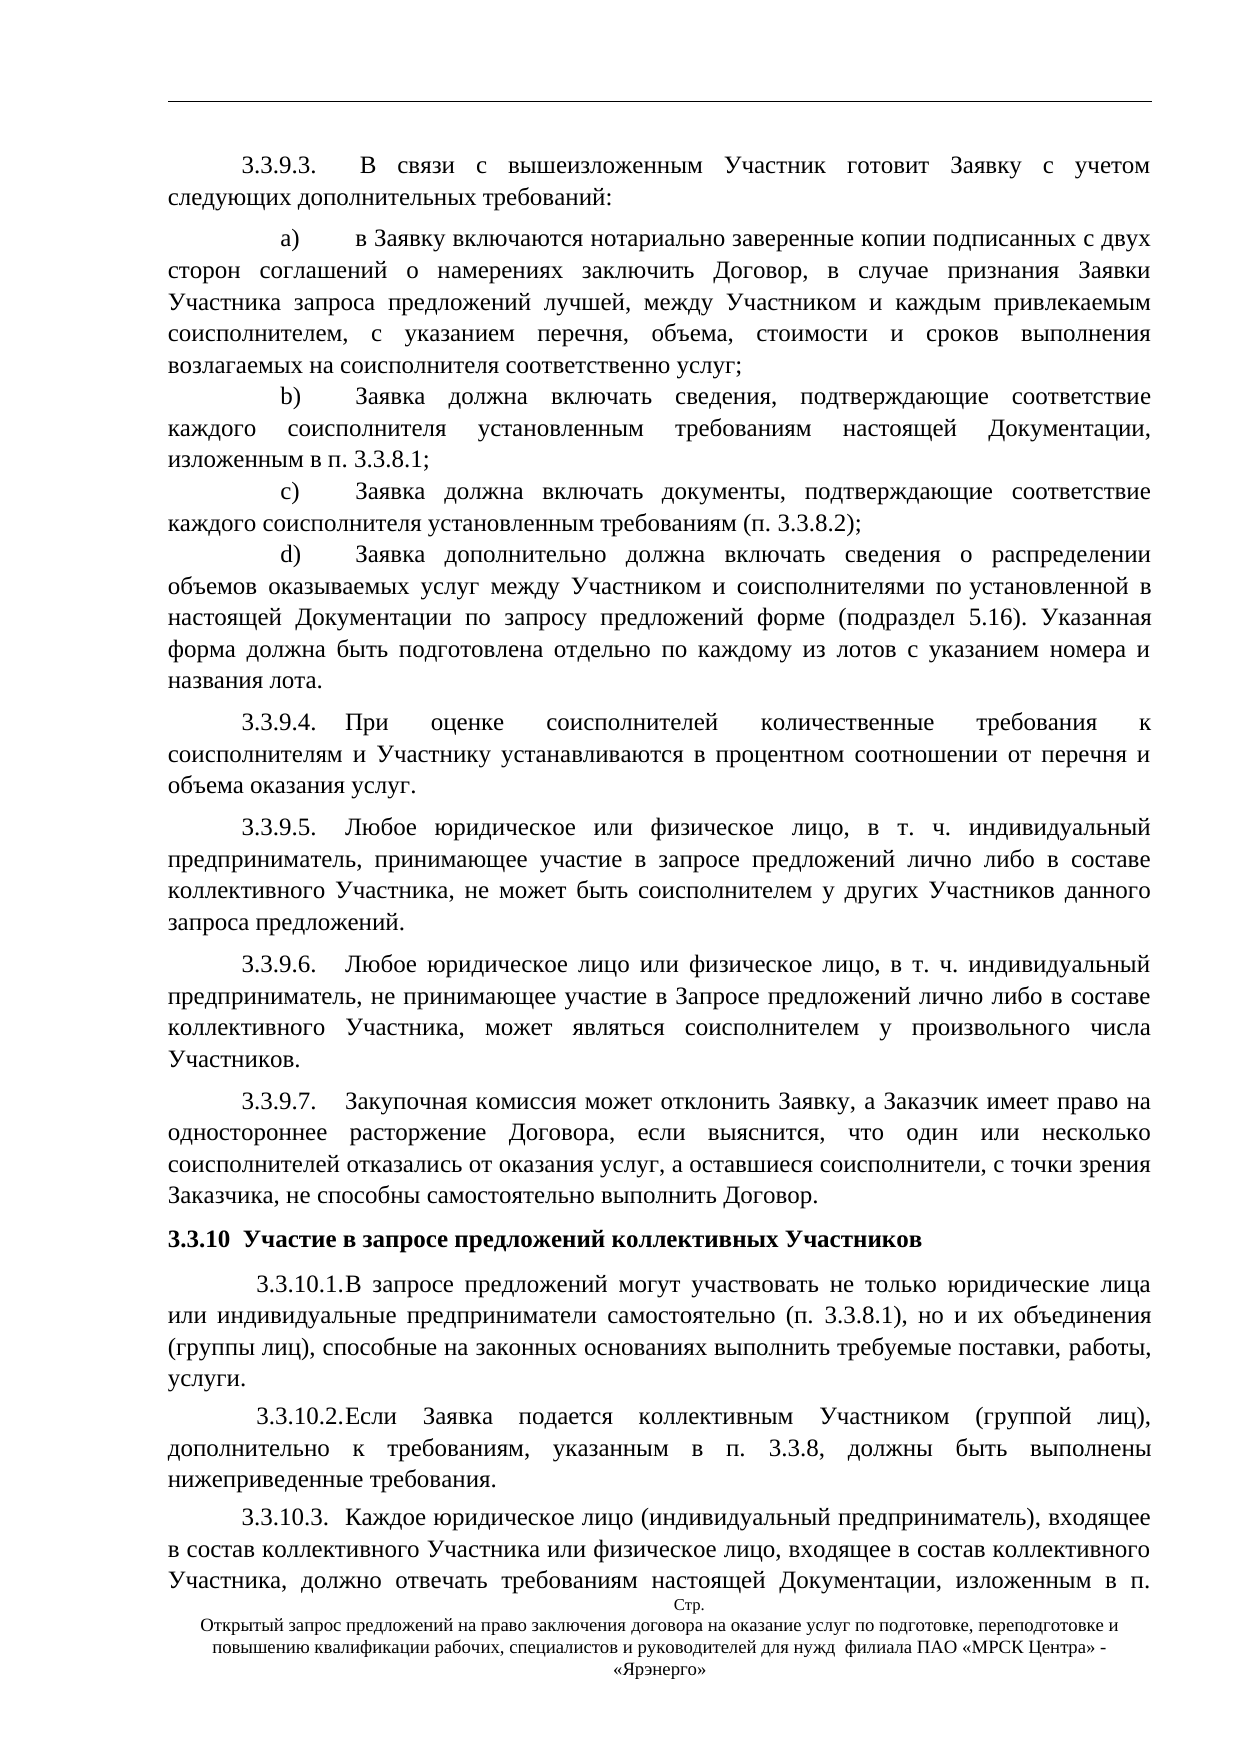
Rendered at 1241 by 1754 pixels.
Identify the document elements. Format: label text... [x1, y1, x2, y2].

list В связи с вышеизложенным Участник готовит Заявку с учетом следующих дополнительных требований: [168, 150, 1152, 210]
subtitle Участие в запросе предложений коллективных Участников [168, 1224, 1152, 1253]
list в Заявку включаются нотариально заверенные копии подписанных с двух сторон соглашений о намерениях заключить Договор, в случае признания Заявки Участника запроса предложений лучшей, между Участником и каждым привлекаемым соисполнителем, с указанием перечня, объема, стоимости и сроков выполнения возлагаемых на соисполнителя соответственно услуг; [168, 223, 1152, 378]
list Если Заявка подается коллективным Участником (группой лиц), дополнительно к требованиям, указанным в п. 3.3.8, должны быть выполнены нижеприведенные требования. [168, 1401, 1152, 1493]
list Любое юридическое лицо или физическое лицо, в т. ч. индивидуальный предприниматель, не принимающее участие в Запросе предложений лично либо в составе коллективного Участника, может являться соисполнителем у произвольного числа Участников. [168, 949, 1152, 1073]
list Любое юридическое или физическое лицо, в т. ч. индивидуальный предприниматель, принимающее участие в запросе предложений лично либо в составе коллективного Участника, не может быть соисполнителем у других Участников данного запроса предложений. [168, 812, 1152, 936]
list В запросе предложений могут участвовать не только юридические лица или индивидуальные предприниматели самостоятельно (п. 3.3.8.1), но и их объединения (группы лиц), способные на законных основаниях выполнить требуемые поставки, работы, услуги. [168, 1269, 1152, 1392]
list При оценке соисполнителей количественные требования к соисполнителям и Участнику устанавливаются в процентном соотношении от перечня и объема оказания услуг. [168, 707, 1152, 799]
list Заявка дополнительно должна включать сведения о распределении объемов оказываемых услуг между Участником и соисполнителями по установленной в настоящей Документации по запросу предложений форме (подраздел 5.16). Указанная форма должна быть подготовлена отдельно по каждому из лотов с указанием номера и названия лота. [168, 539, 1152, 694]
list Заявка должна включать документы, подтверждающие соответствие каждого соисполнителя установленным требованиям (п. 3.3.8.2); [168, 476, 1152, 536]
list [168, 1502, 1152, 1594]
list Заявка должна включать сведения, подтверждающие соответствие каждого соисполнителя установленным требованиям настоящей Документации, изложенным в п. 3.3.8.1; [168, 381, 1152, 473]
list Закупочная комиссия может отклонить Заявку, а Заказчик имеет право на одностороннее расторжение Договора, если выяснится, что один или несколько соисполнителей отказались от оказания услуг, а оставшиеся соисполнители, с точки зрения Заказчика, не способны самостоятельно выполнить Договор. [168, 1086, 1152, 1209]
